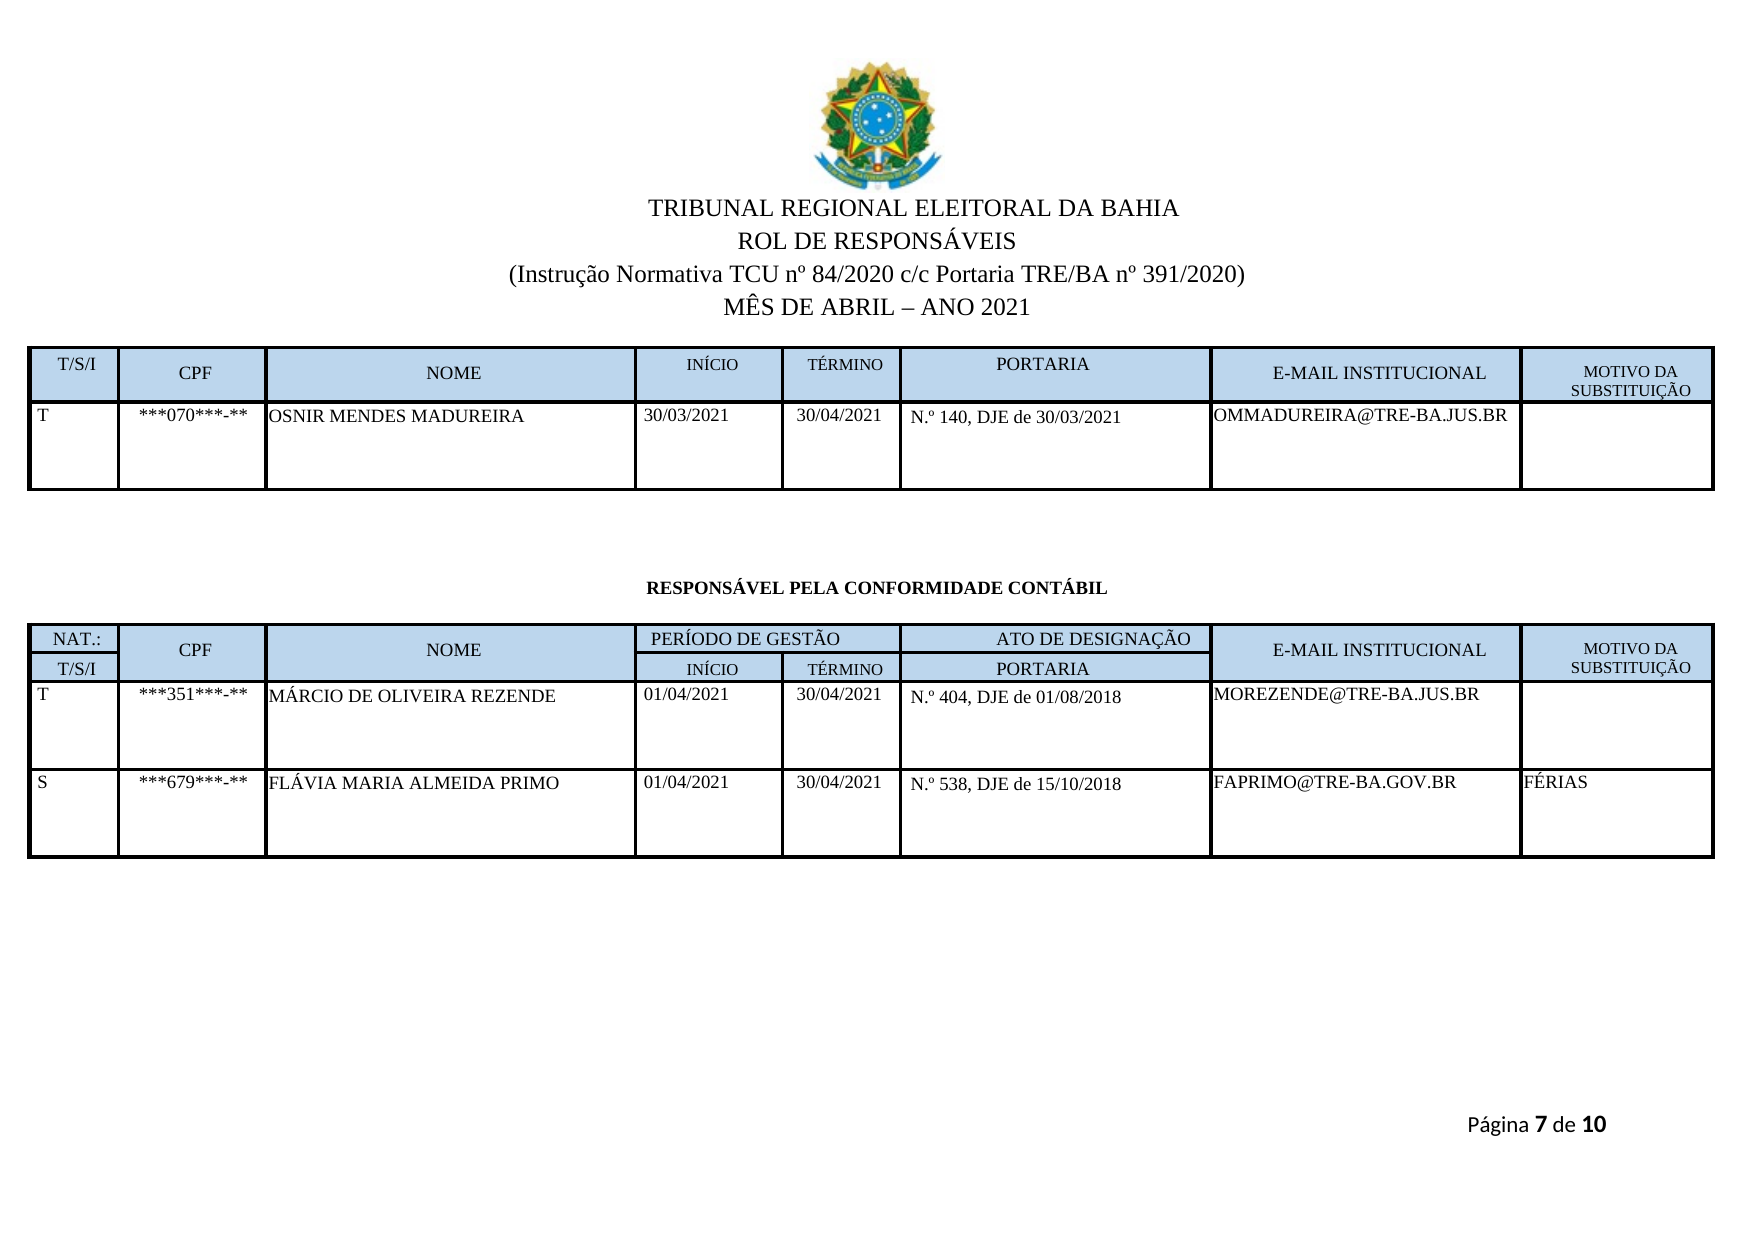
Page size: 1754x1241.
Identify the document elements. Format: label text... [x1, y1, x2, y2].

table_header MOTIVO DA SUBSTITUIÇÃO [1523, 626, 1711, 680]
table_cell TÉRMINO [784, 654, 899, 680]
table_header E-MAIL INSTITUCIONAL [1213, 626, 1519, 680]
table_cell 01/04/2021 [637, 771, 781, 855]
table_cell [1523, 404, 1711, 488]
table_cell MOREZENDE@TRE-BA.JUS.BR [1213, 683, 1519, 768]
table_cell FÉRIAS [1523, 771, 1711, 855]
table_cell N.º 404, DJE de 01/08/2018 [902, 683, 1209, 768]
table_cell INÍCIO [637, 349, 781, 400]
table_header NOME [268, 626, 634, 680]
text RESPONSÁVEL PELA CONFORMIDADE CONTÁBIL [148, 577, 1606, 598]
table_cell INÍCIO [637, 654, 781, 680]
table_header NAT.: [32, 626, 117, 651]
table_cell [1523, 683, 1711, 768]
table_header CPF [120, 349, 264, 400]
table_header ATO DE DESIGNAÇÃO [902, 626, 1209, 651]
table_cell OSNIR MENDES MADUREIRA [268, 404, 634, 488]
table_cell OMMADUREIRA@TRE-BA.JUS.BR [1213, 404, 1519, 488]
table_cell N.º 538, DJE de 15/10/2018 [902, 771, 1209, 855]
table_header E-MAIL INSTITUCIONAL [1213, 349, 1519, 400]
table_cell MÁRCIO DE OLIVEIRA REZENDE [268, 683, 634, 768]
picture [809, 58, 945, 193]
table_cell 30/03/2021 [637, 404, 781, 488]
table_cell T/S/I [32, 654, 117, 680]
table_header PERÍODO DE GESTÃO [637, 626, 899, 651]
table_cell PORTARIA [902, 349, 1209, 400]
table_cell ***070***-** [120, 404, 264, 488]
table_cell 30/04/2021 [784, 404, 899, 488]
table_cell T/S/I [32, 349, 117, 400]
table_header MOTIVO DA SUBSTITUIÇÃO [1523, 349, 1711, 400]
table_header NOME [268, 349, 634, 400]
table_header CPF [120, 626, 264, 680]
table_cell T [32, 404, 117, 488]
table_cell FAPRIMO@TRE-BA.GOV.BR [1213, 771, 1519, 855]
table_cell PORTARIA [902, 654, 1209, 680]
table_cell ***679***-** [120, 771, 264, 855]
table_cell T [32, 683, 117, 768]
table_cell FLÁVIA MARIA ALMEIDA PRIMO [268, 771, 634, 855]
table_cell 30/04/2021 [784, 683, 899, 768]
table_cell S [32, 771, 117, 855]
table_cell 01/04/2021 [637, 683, 781, 768]
table_cell N.º 140, DJE de 30/03/2021 [902, 404, 1209, 488]
table_cell TÉRMINO [784, 349, 899, 400]
table_cell ***351***-** [120, 683, 264, 768]
table_cell 30/04/2021 [784, 771, 899, 855]
